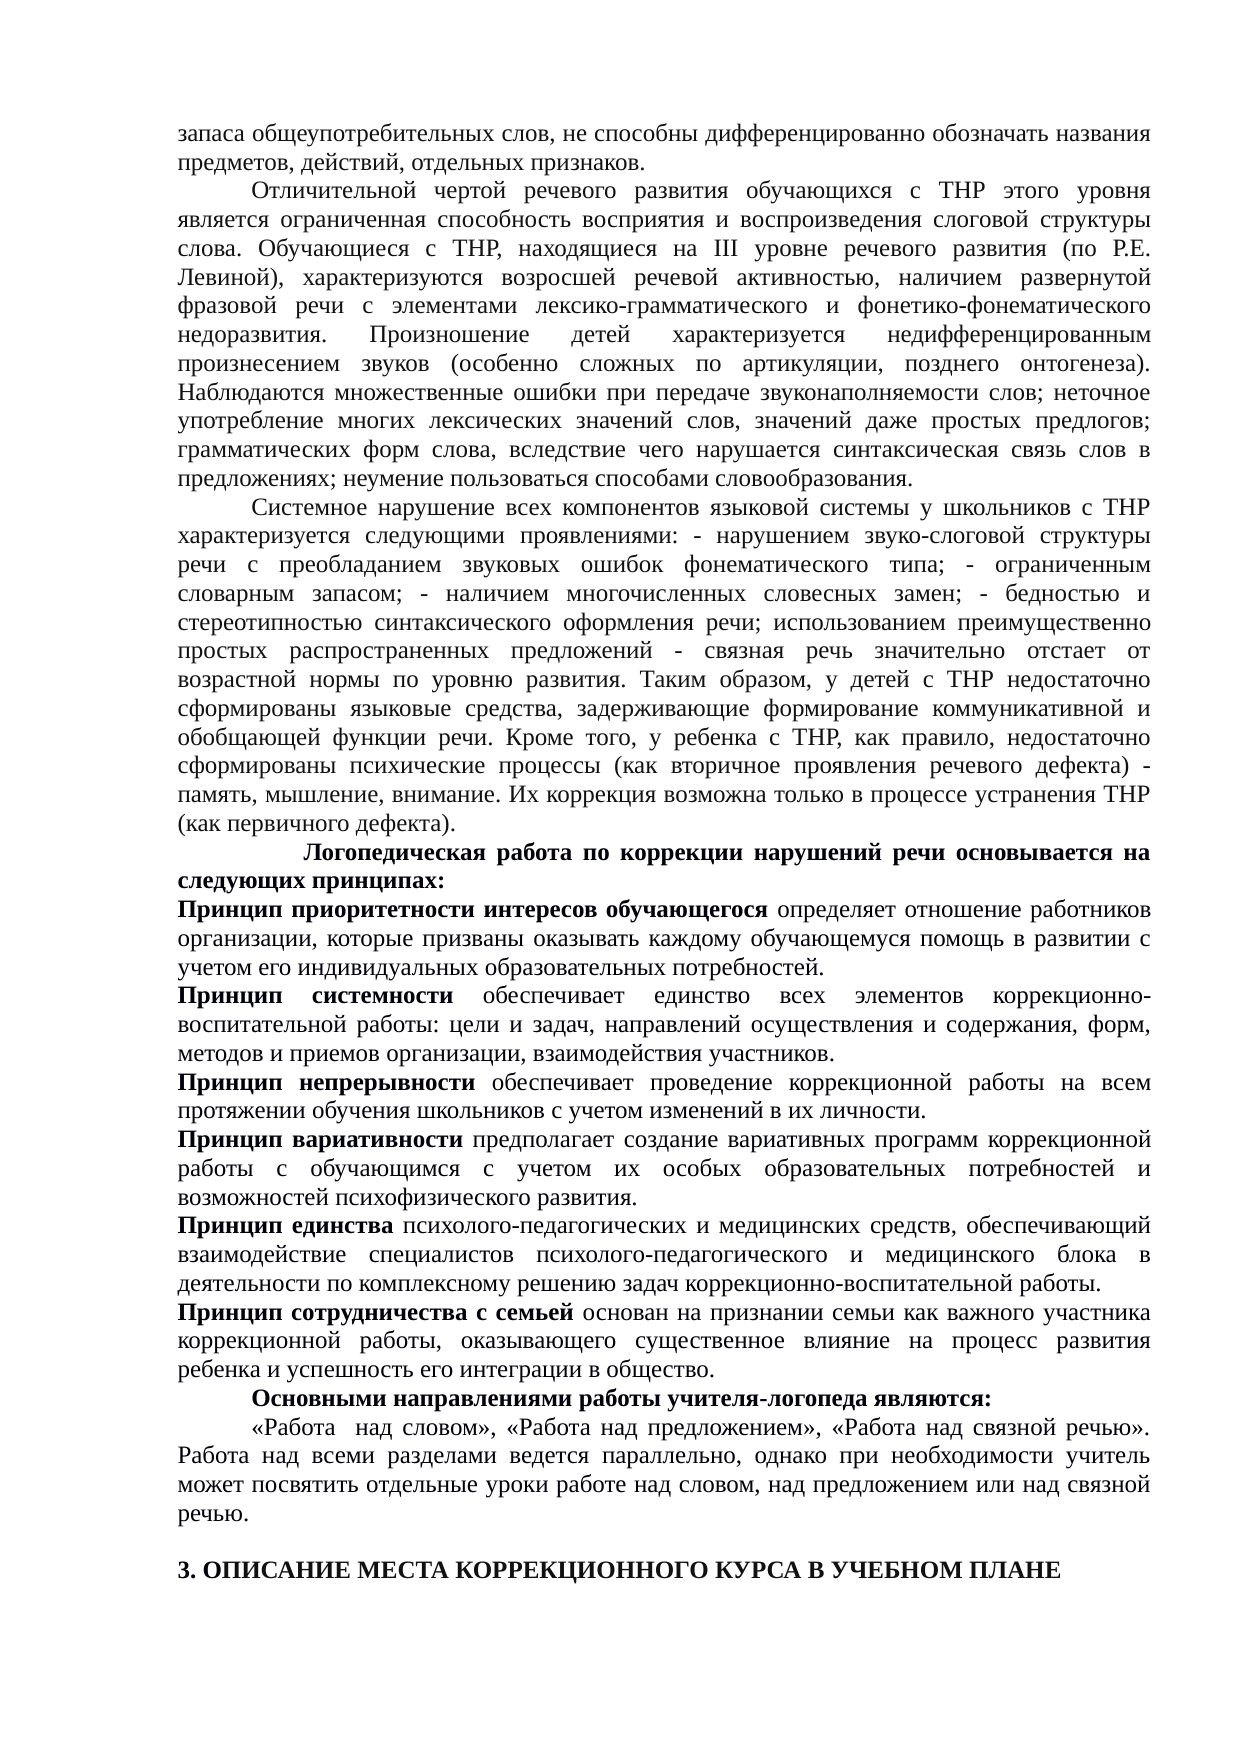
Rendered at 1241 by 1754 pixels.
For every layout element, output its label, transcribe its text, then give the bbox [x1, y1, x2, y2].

text Принцип приоритетности интересов обучающегося определяет отношение работников организации, которые призваны оказывать каждому обучающемуся помощь в развитии с учетом его индивидуальных образовательных потребностей. [177, 894, 1152, 981]
text Системное нарушение всех компонентов языковой системы у школьников с ТНР характеризуется следующими проявлениями: - нарушением звуко-слоговой структуры речи с преобладанием звуковых ошибок фонематического типа; - ограниченным словарным запасом; - наличием многочисленных словесных замен; - бедностью и стереотипностью синтаксического оформления речи; использованием преимущественно простых распространенных предложений - связная речь значительно отстает от возрастной нормы по уровню развития. Таким образом, у детей с ТНР недостаточно сформированы языковые средства, задерживающие формирование коммуникативной и обобщающей функции речи. Кроме того, у ребенка с ТНР, как правило, недостаточно сформированы психические процессы (как вторичное проявления речевого дефекта) - память, мышление, внимание. Их коррекция возможна только в процессе устранения ТНР (как первичного дефекта). [177, 492, 1152, 837]
text Принцип сотрудничества с семьей основан на признании семьи как важного участника коррекционной работы, оказывающего существенное влияние на процесс развития ребенка и успешность его интеграции в общество. [177, 1297, 1152, 1383]
text 3. ОПИСАНИЕ МЕСТА КОРРЕКЦИОННОГО КУРСА В УЧЕБНОМ ПЛАНЕ [177, 1556, 1152, 1584]
text Принцип вариативности предполагает создание вариативных программ коррекционной работы с обучающимся с учетом их особых образовательных потребностей и возможностей психофизического развития. [177, 1124, 1152, 1211]
text Принцип непрерывности обеспечивает проведение коррекционной работы на всем протяжении обучения школьников с учетом изменений в их личности. [177, 1067, 1152, 1124]
text Принцип единства психолого-педагогических и медицинских средств, обеспечивающий взаимодействие специалистов психолого-педагогического и медицинского блока в деятельности по комплексному решению задач коррекционно-воспитательной работы. [177, 1211, 1152, 1297]
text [177, 118, 1152, 176]
text Отличительной чертой речевого развития обучающихся с ТНР этого уровня является ограниченная способность восприятия и воспроизведения слоговой структуры слова. Обучающиеся с ТНР, находящиеся на III уровне речевого развития (по Р.Е. Левиной), характеризуются возросшей речевой активностью, наличием развернутой фразовой речи с элементами лексико-грамматического и фонетико-фонематического недоразвития. Произношение детей характеризуется недифференцированным произнесением звуков (особенно сложных по артикуляции, позднего онтогенеза). Наблюдаются множественные ошибки при передаче звуконаполняемости слов; неточное употребление многих лексических значений слов, значений даже простых предлогов; грамматических форм слова, вследствие чего нарушается синтаксическая связь слов в предложениях; неумение пользоваться способами словообразования. [177, 176, 1152, 492]
text Логопедическая работа по коррекции нарушений речи основывается на следующих принципах: [177, 837, 1152, 894]
text «Работа над словом», «Работа над предложением», «Работа над связной речью». Работа над всеми разделами ведется параллельно, однако при необходимости учитель может посвятить отдельные уроки работе над словом, над предложением или над связной речью. [177, 1412, 1152, 1527]
text Принцип системности обеспечивает единство всех элементов коррекционно-воспитательной работы: цели и задач, направлений осуществления и содержания, форм, методов и приемов организации, взаимодействия участников. [177, 981, 1152, 1067]
text Основными направлениями работы учителя-логопеда являются: [177, 1383, 1152, 1412]
